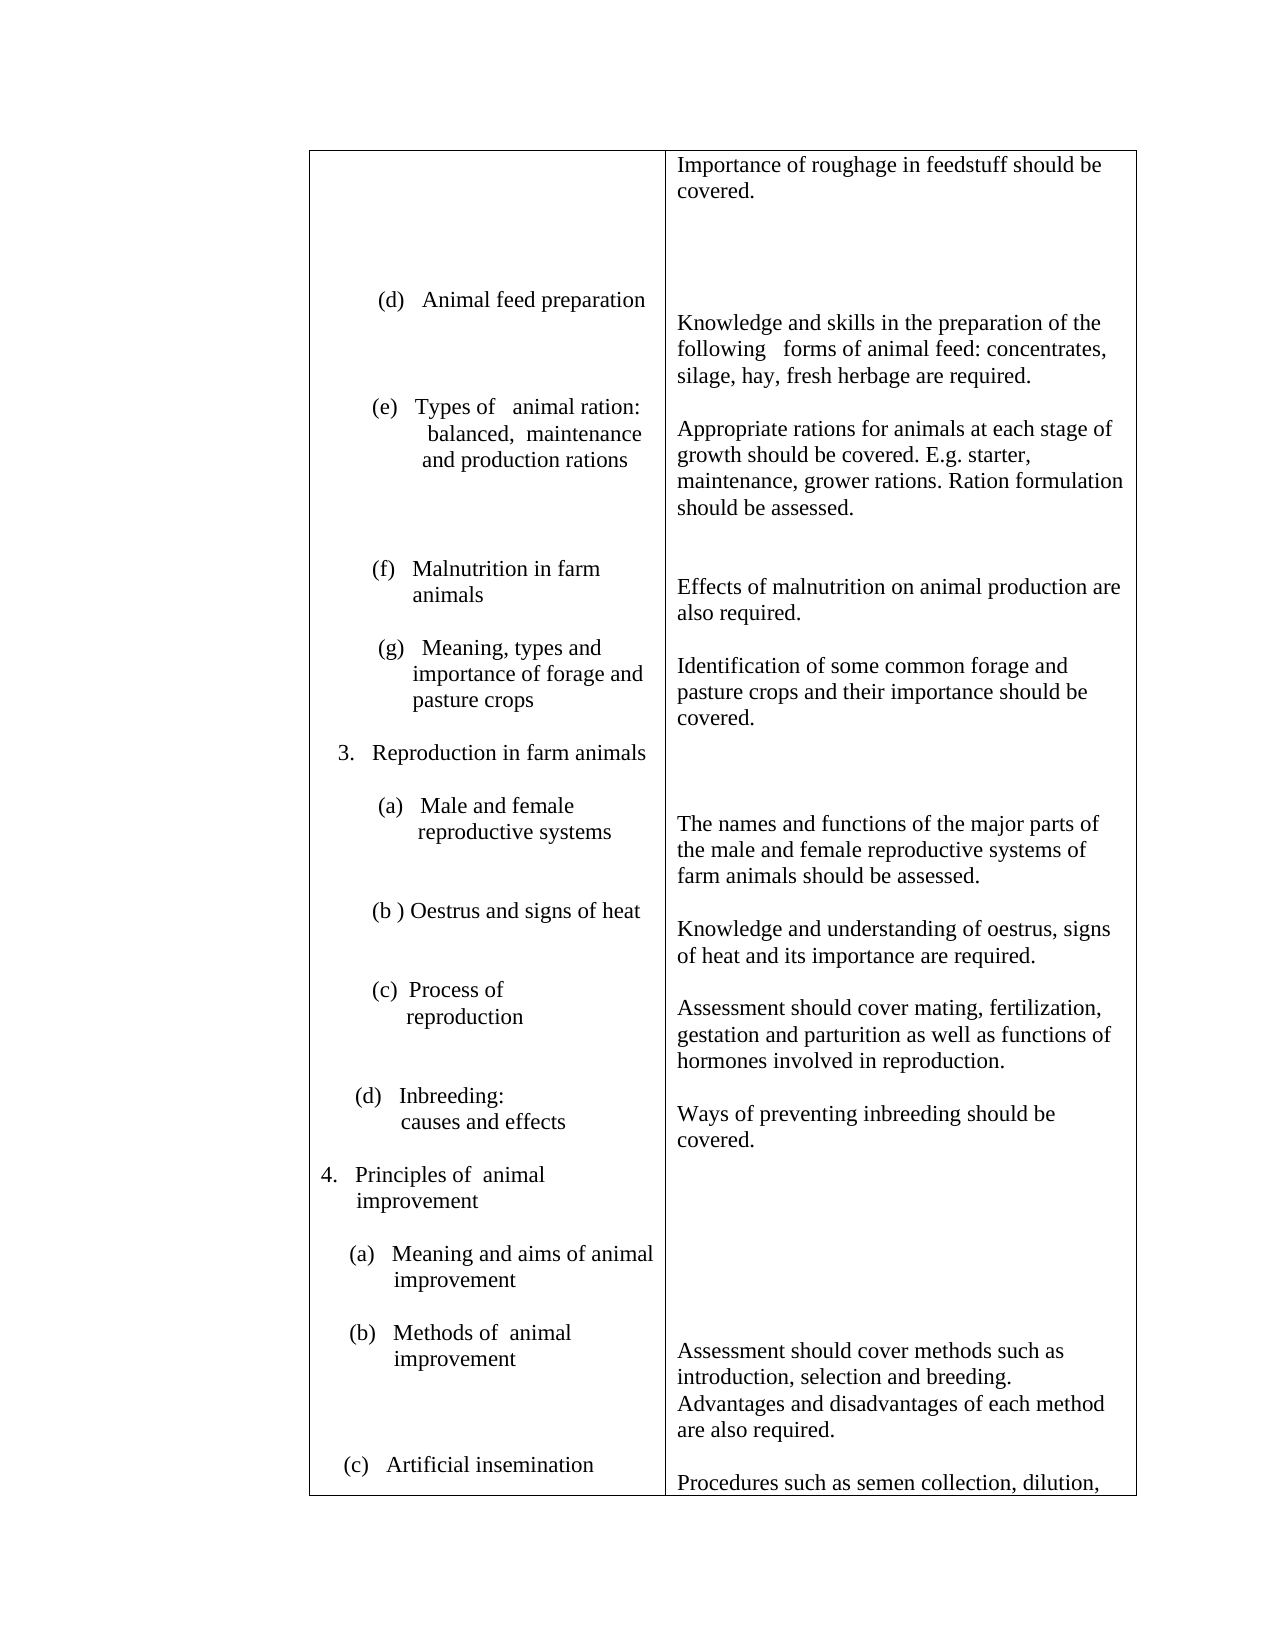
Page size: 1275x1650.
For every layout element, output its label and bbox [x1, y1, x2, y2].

table_cell [666, 151, 1136, 1495]
table_cell [310, 151, 665, 1495]
